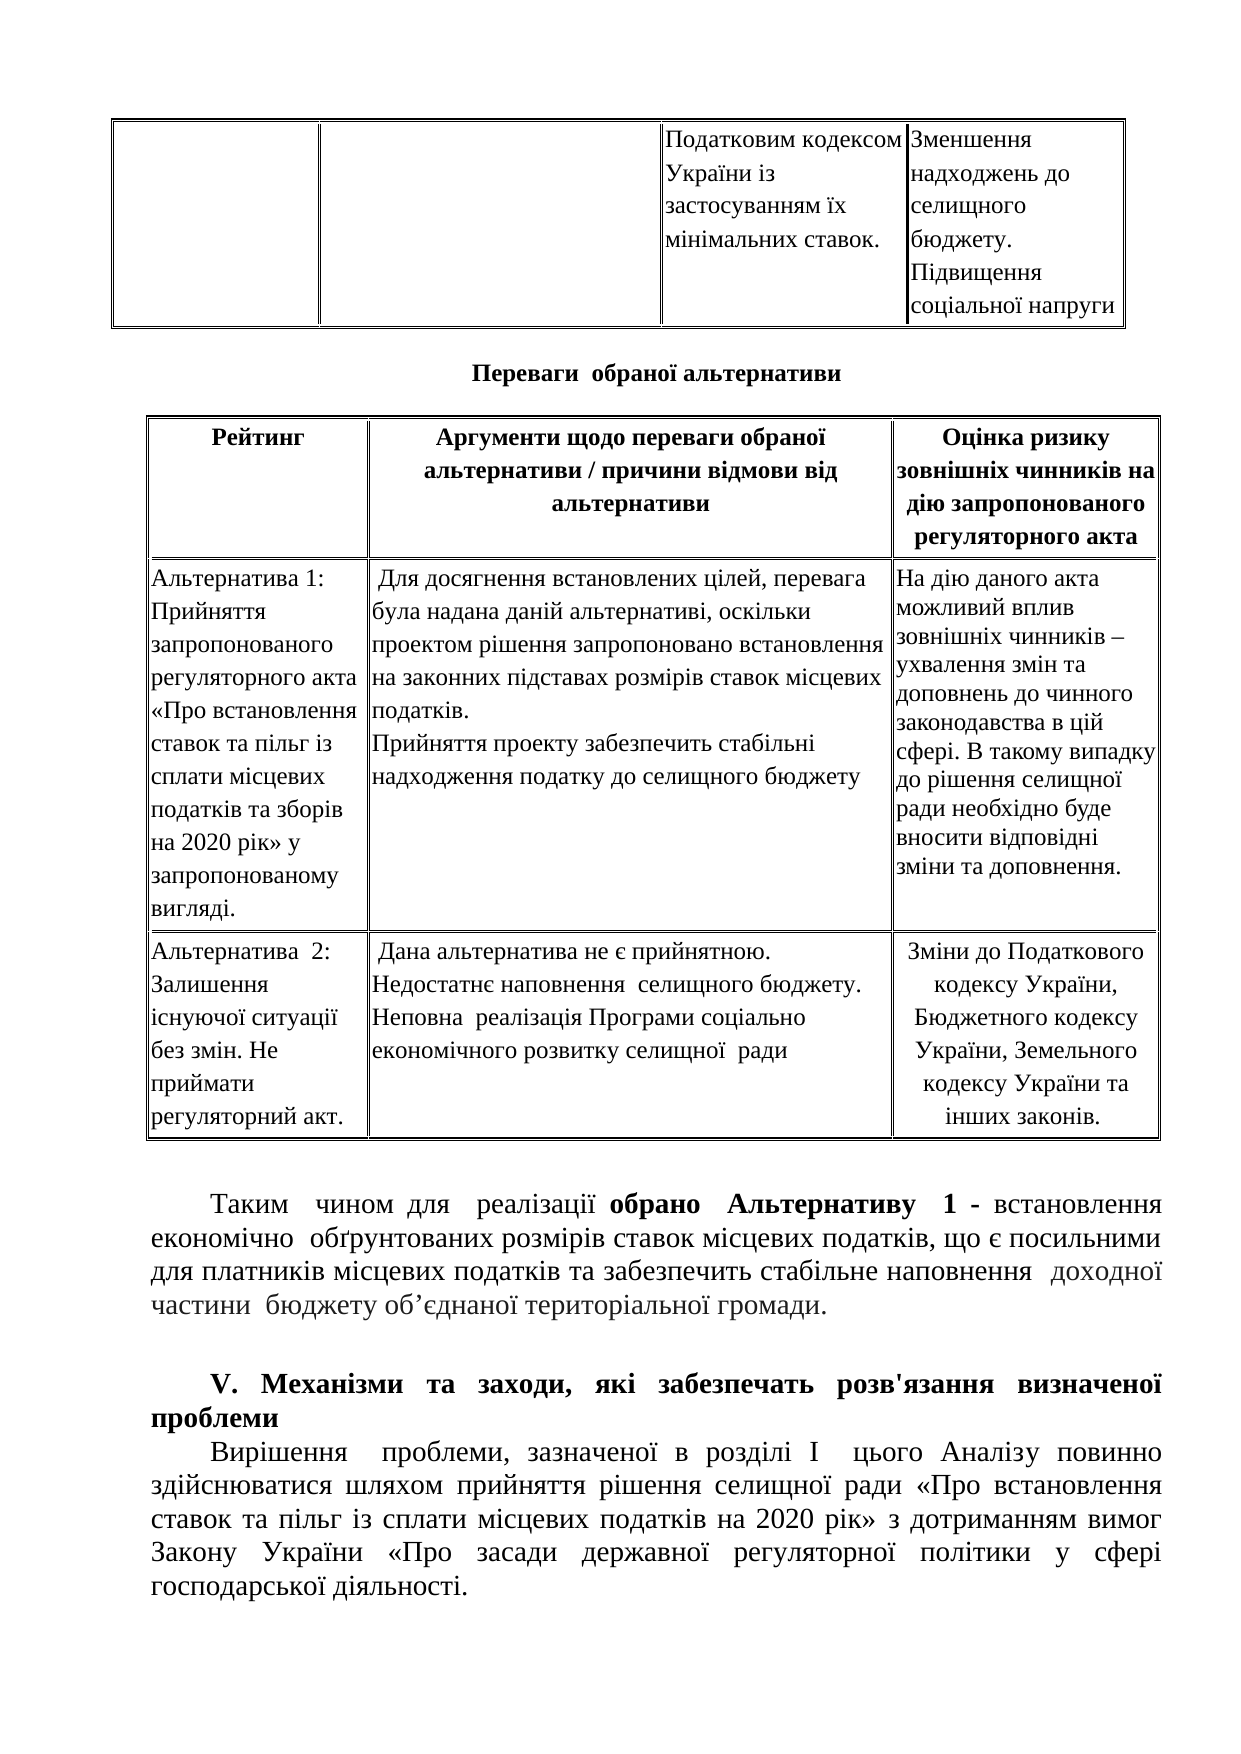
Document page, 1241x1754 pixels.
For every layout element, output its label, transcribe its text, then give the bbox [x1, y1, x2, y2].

table_cell На дію даного акта можливий вплив зовнішніх чинників – ухвалення змін та доповнень до чинного законодавства в цій сфері. В такому випадку до рішення селищної ради необхідно буде вносити відповідні зміни та доповнення. [893, 557, 1159, 929]
subtitle V. Механізми та заходи, які забезпечать розв'язання визначеної проблеми [151, 1367, 1162, 1434]
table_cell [114, 122, 319, 326]
table_header Рейтинг [149, 419, 368, 557]
table_cell Зміни до Податкового кодексу України, Бюджетного кодексу України, Земельного кодексу України та інших законів. [893, 930, 1158, 1137]
text Переваги обраної альтернативи [151, 358, 1162, 387]
subtitle Таким чином для реалізації обрано Альтернативу 1 - встановлення економічно обґрунтованих розмірів ставок місцевих податків, що є посильними для платників місцевих податків та забезпечить стабільне наповнення доходної частини бюджету об’єднаної територіальної громади. [151, 1186, 1162, 1321]
table_cell Дана альтернатива не є прийнятною. Недостатнє наповнення селищного бюджету. Неповна реалізація Програми соціально економічного розвитку селищної ради [369, 933, 893, 1137]
text Вирішення проблеми, зазначеної в розділі І цього Аналізу повинно здійснюватися шляхом прийняття рішення селищної ради «Про встановлення ставок та пільг із сплати місцевих податків на 2020 рік» з дотриманням вимог Закону України «Про засади державної регуляторної політики у сфері господарської діяльності. [151, 1434, 1162, 1601]
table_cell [320, 122, 662, 326]
table_cell Альтернатива 2: Залишення існуючої ситуації без змін. Не приймати регуляторний акт. [149, 930, 368, 1137]
table_header Аргументи щодо переваги обраної альтернативи / причини відмови від альтернативи [369, 419, 893, 557]
table_header Оцінка ризику зовнішніх чинників на дію запропонованого регуляторного акта [893, 419, 1158, 557]
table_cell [662, 122, 907, 326]
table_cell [907, 122, 1123, 326]
table_cell Для досягнення встановлених цілей, перевага була надана даній альтернативі, оскільки проектом рішення запропоновано встановлення на законних підставах розмірів ставок місцевих податків. Прийняття проекту забезпечить стабільні надходження податку до селищного бюджету [370, 560, 891, 929]
table_cell Альтернатива 1: Прийняття запропонованого регуляторного акта «Про встановлення ставок та пільг із сплати місцевих податків та зборів на 2020 рік» у запропонованому вигляді. [148, 557, 368, 929]
